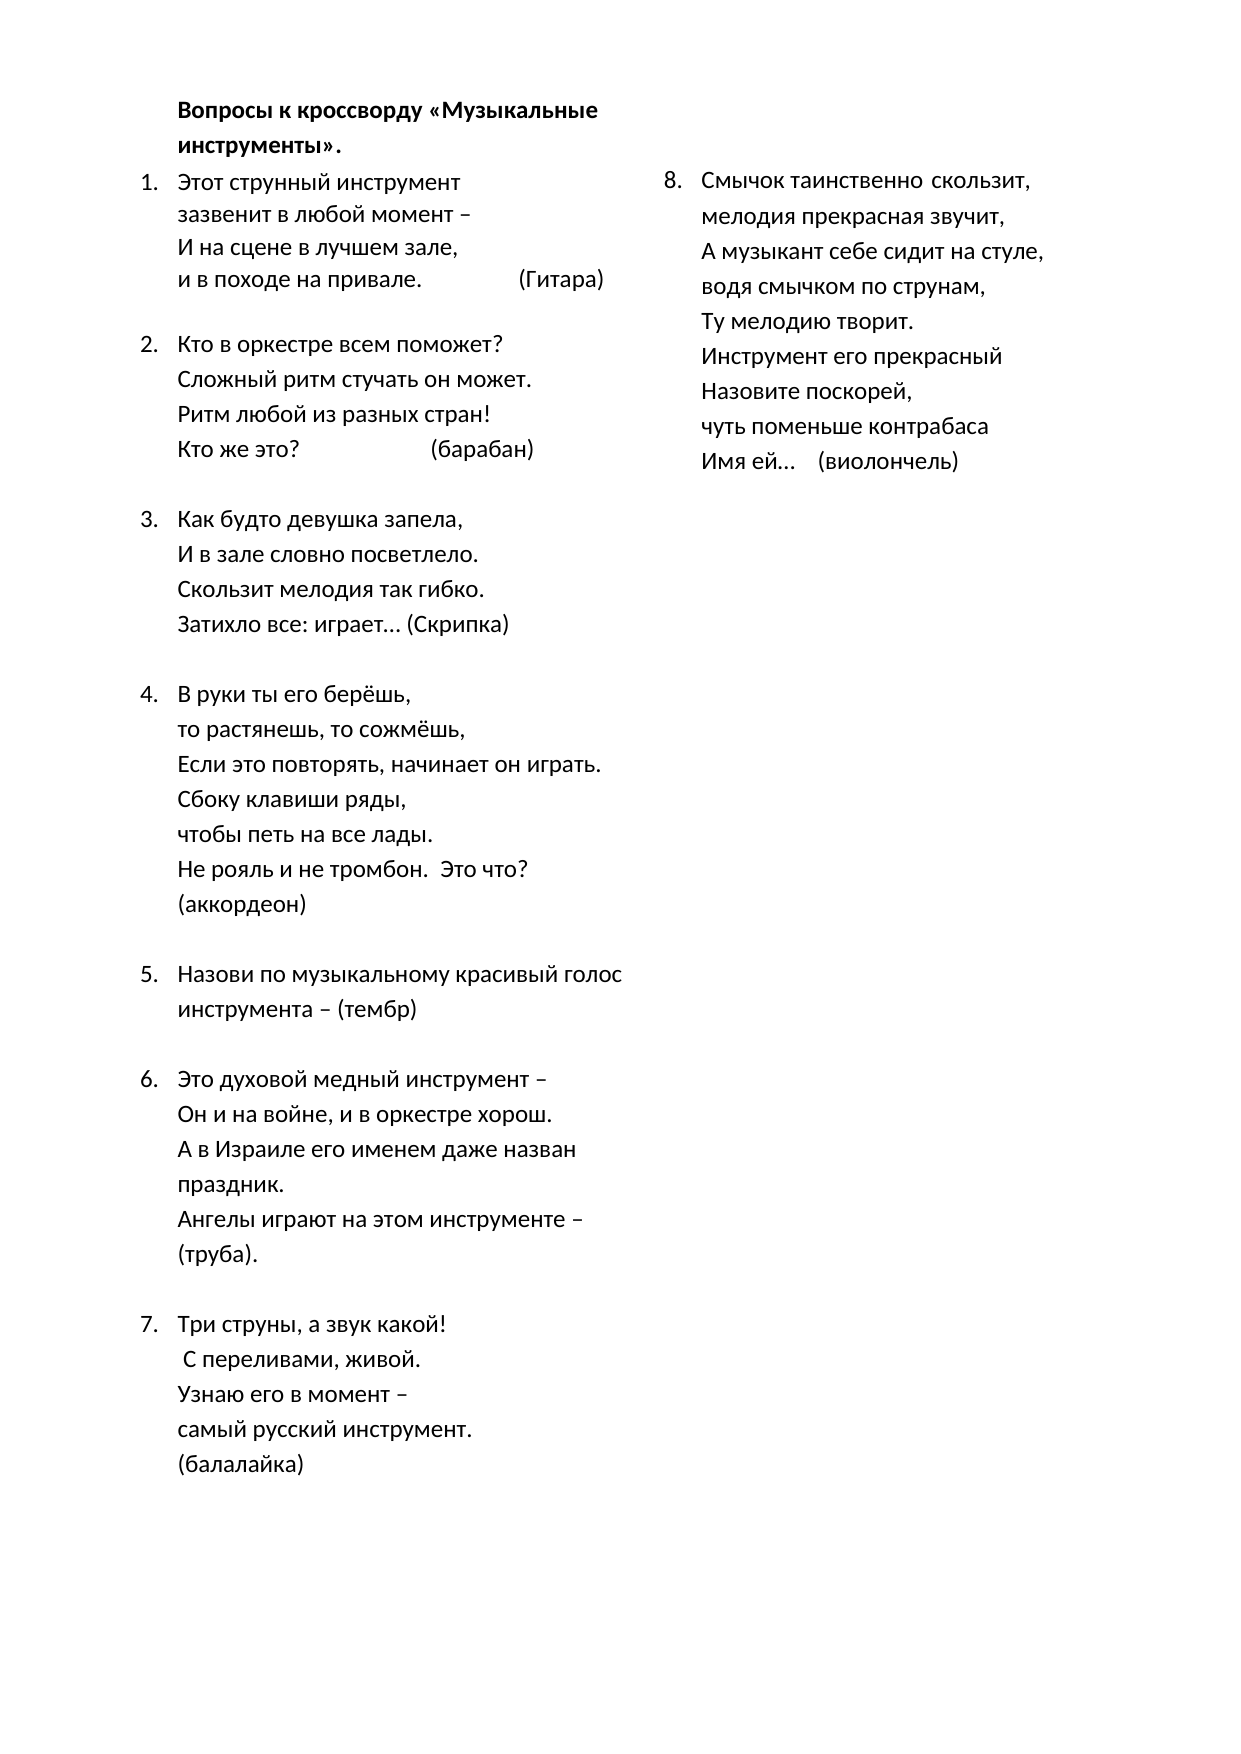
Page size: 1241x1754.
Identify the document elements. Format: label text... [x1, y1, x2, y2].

text Сложный ритм стучать он может. [177, 363, 627, 394]
text Ритм любой из разных стран! [177, 398, 627, 429]
list Ангелы играют на этом инструменте – (труба). [177, 1203, 627, 1269]
text самый русский инструмент. [177, 1413, 627, 1444]
list Три струны, а звук какой! [140, 1308, 627, 1339]
list Кто в оркестре всем поможет? [140, 328, 627, 359]
list Как будто девушка запела, И в зале словно посветлело. Скользит мелодия так гибко. Затихло все: играет… (Скрипка) [140, 503, 627, 639]
text Не рояль и не тромбон. Это что? [177, 853, 627, 884]
text (аккордеон) [177, 888, 627, 919]
text Он и на войне, и в оркестре хорош. [177, 1098, 627, 1129]
text и в походе на привале. (Гитара) [177, 263, 627, 294]
text Вопросы к кроссворду «Музыкальные инструменты». [177, 94, 627, 159]
text то растянешь, то сожмёшь, [177, 713, 627, 744]
text (балалайка) [177, 1448, 627, 1479]
text Кто же это? (барабан) [177, 433, 627, 464]
text чтобы петь на все лады. [177, 818, 627, 849]
list В руки ты его берёшь, [140, 678, 627, 709]
text Назовите поскорей, [701, 376, 1152, 406]
text А музыкант себе сидит на стуле, [701, 236, 1152, 266]
text С переливами, живой. [177, 1343, 627, 1374]
text Сбоку клавиши ряды, [177, 783, 627, 814]
list Назови по музыкальному красивый голос инструмента – (тембр) [140, 958, 627, 1024]
text водя смычком по струнам, [701, 271, 1152, 301]
list Смычок таинственно скользит, [664, 164, 1152, 194]
list Этот струнный инструмент [140, 166, 627, 197]
text зазвенит в любой момент – [177, 198, 627, 229]
text Ту мелодию творит. [701, 306, 1152, 336]
list Это духовой медный инструмент – [140, 1063, 627, 1094]
text Инструмент его прекрасный [701, 341, 1152, 371]
text А в Израиле его именем даже назван праздник. [177, 1133, 627, 1199]
text Если это повторять, начинает он играть. [177, 748, 627, 779]
text чуть поменьше контрабаса [701, 411, 1152, 441]
text Имя ей… (виолончель) [701, 446, 1152, 476]
text Узнаю его в момент – [177, 1378, 627, 1409]
text мелодия прекрасная звучит, [701, 201, 1152, 231]
text И на сцене в лучшем зале, [177, 231, 627, 262]
